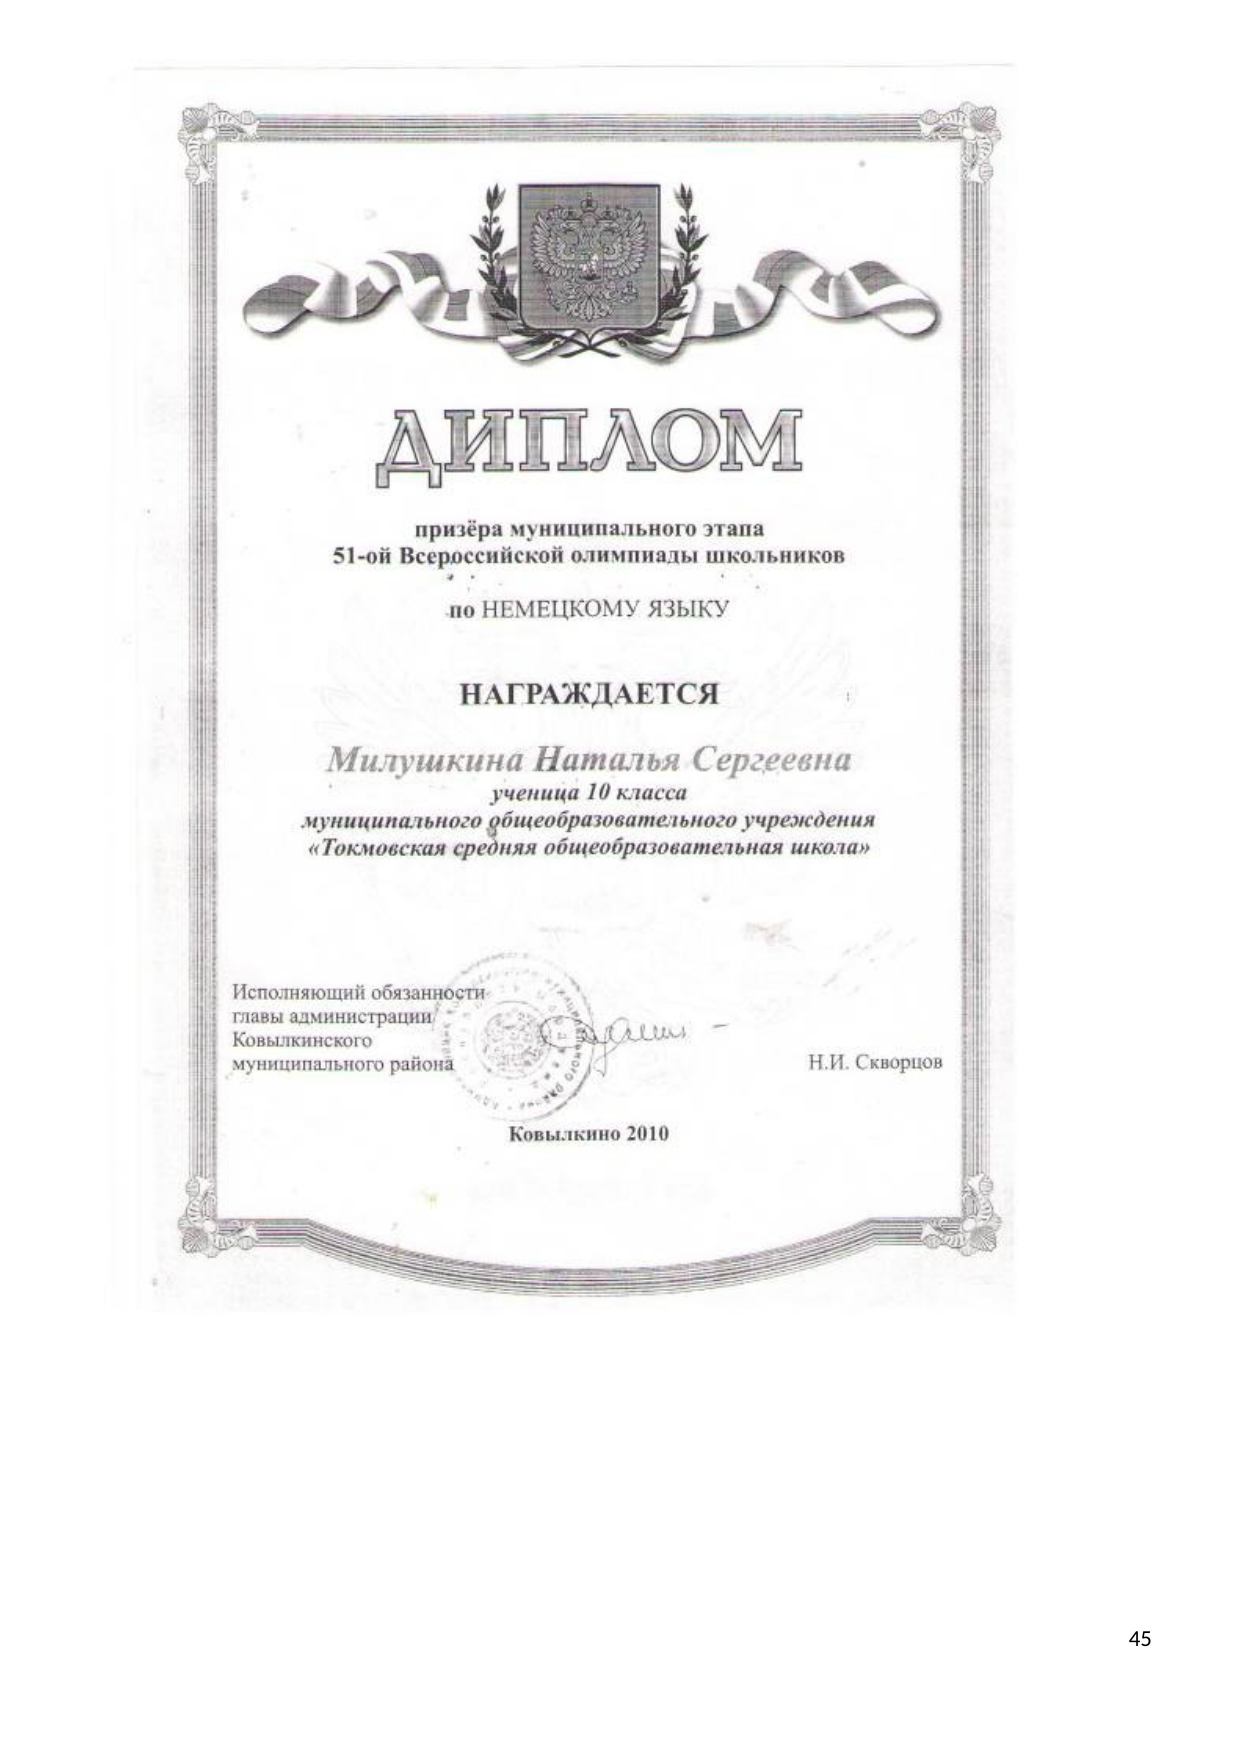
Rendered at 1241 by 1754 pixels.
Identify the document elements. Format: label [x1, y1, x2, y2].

picture [103, 59, 1019, 1316]
